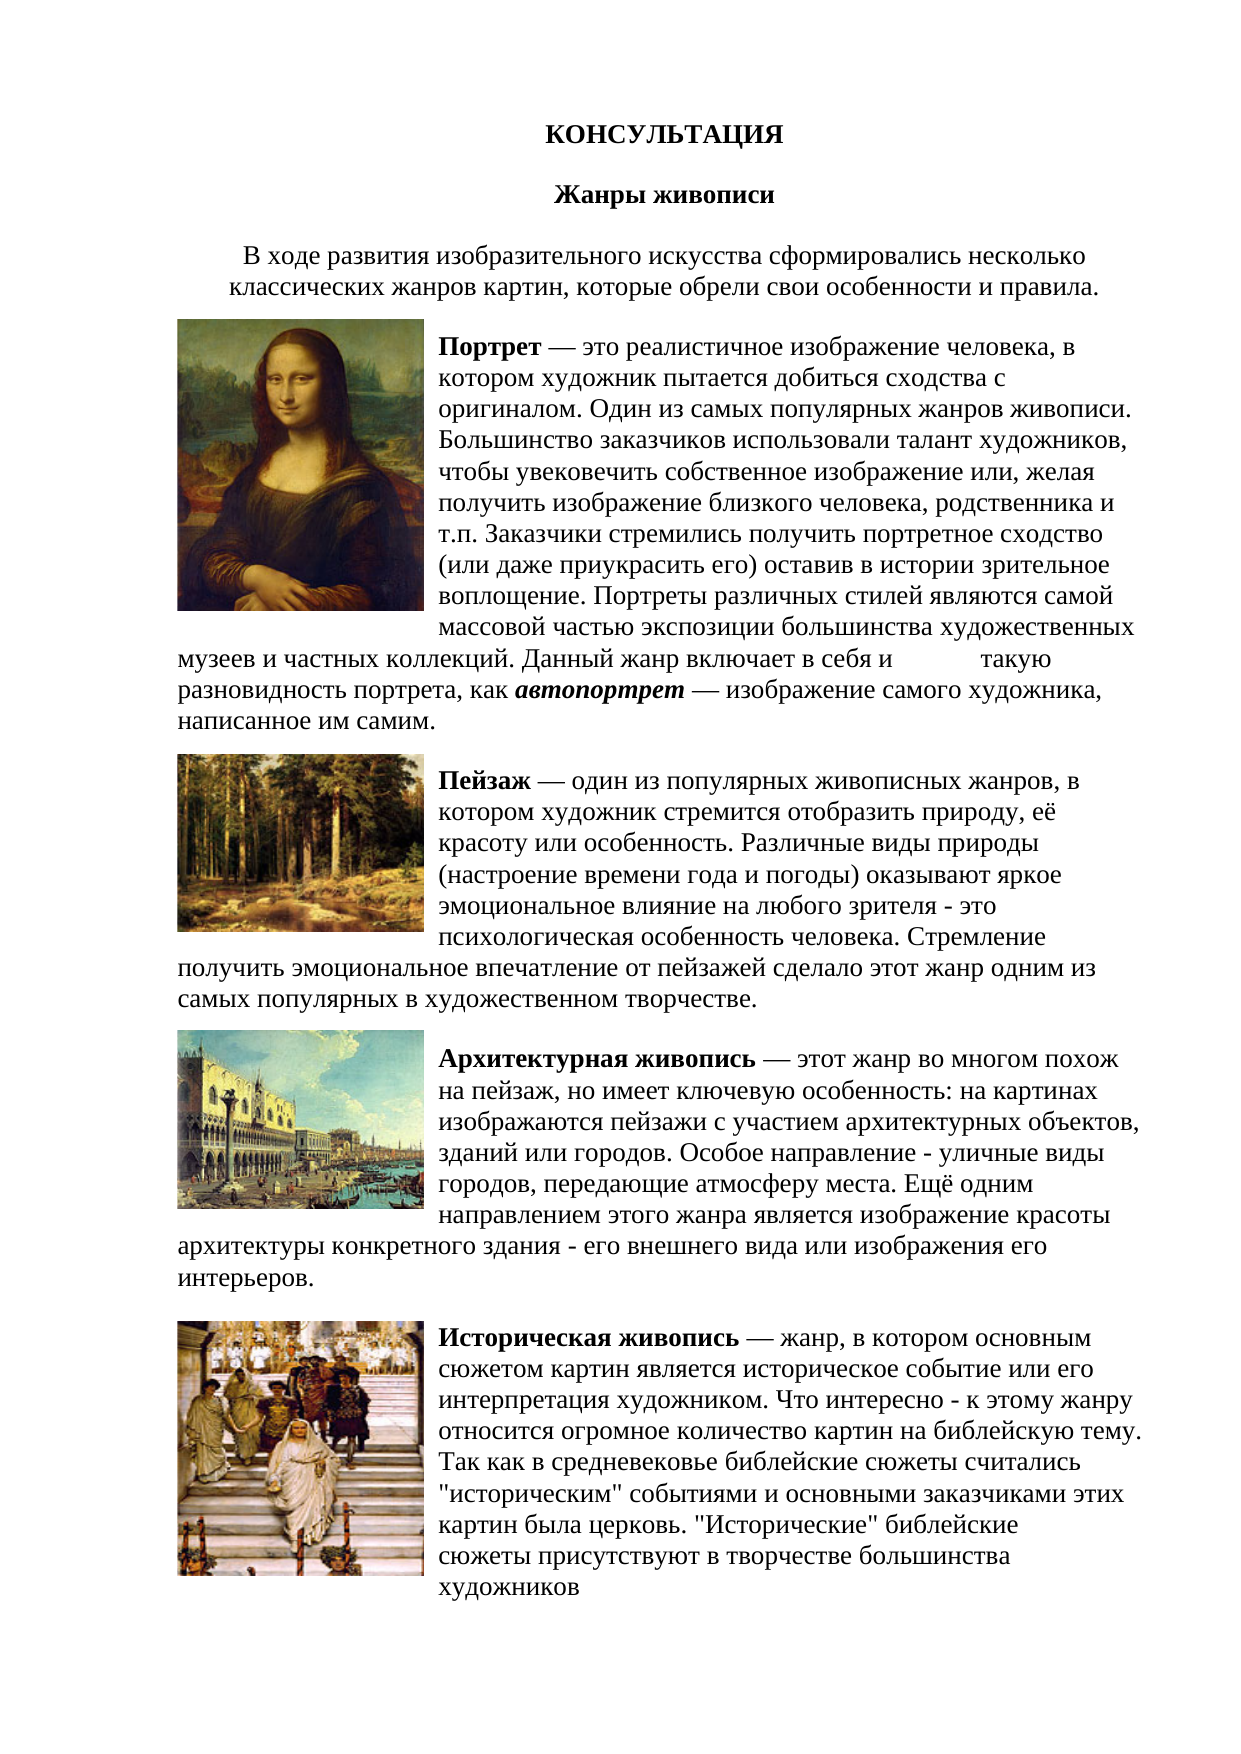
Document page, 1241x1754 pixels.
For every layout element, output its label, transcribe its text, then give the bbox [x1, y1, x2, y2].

text Пейзаж — один из популярных живописных жанров, в котором художник стремится отобразить природу, её красоту или особенность. Различные виды природы (настроение времени года и погоды) оказывают яркое эмоциональное влияние на любого зрителя - это психологическая особенность человека. Стремление получить эмоциональное впечатление от пейзажей сделало этот жанр одним из самых популярных в художественном творчестве. [177, 764, 1152, 1013]
picture [177, 754, 424, 932]
text Архитектурная живопись — этот жанр во многом похож на пейзаж, но имеет ключевую особенность: на картинах изображаются пейзажи с участием архитектурных объектов, зданий или городов. Особое направление - уличные виды городов, передающие атмосферу места. Ещё одним направлением этого жанра является изображение красоты архитектуры конкретного здания - его внешнего вида или изображения его интерьеров. [177, 1043, 1152, 1292]
text Портрет — это реалистичное изображение человека, в котором художник пытается добиться сходства с оригиналом. Один из самых популярных жанров живописи. Большинство заказчиков использовали талант художников, чтобы увековечить собственное изображение или, желая получить изображение близкого человека, родственника и т.п. Заказчики стремились получить портретное сходство (или даже приукрасить его) оставив в истории зрительное воплощение. Портреты различных стилей являются самой массовой частью экспозиции большинства художественных музеев и частных коллекций. Данный жанр включает в себя и такую разновидность портрета, как автопортрет — изображение самого художника, написанное им самим. [177, 330, 1152, 735]
picture [177, 1321, 424, 1576]
text КОНСУЛЬТАЦИЯ [177, 118, 1152, 149]
picture [177, 319, 424, 611]
picture [177, 1030, 424, 1209]
text Историческая живопись — жанр, в котором основным сюжетом картин является историческое событие или его интерпретация художником. Что интересно - к этому жанру относится огромное количество картин на библейскую тему. Так как в средневековье библейские сюжеты считались "историческим" событиями и основными заказчиками этих картин была церковь. "Исторические" библейские сюжеты присутствуют в творчестве большинства художников [177, 1321, 1152, 1601]
text Жанры живописи [177, 178, 1152, 209]
text В ходе развития изобразительного искусства сформировались несколько классических жанров картин, которые обрели свои особенности и правила. [177, 239, 1152, 301]
